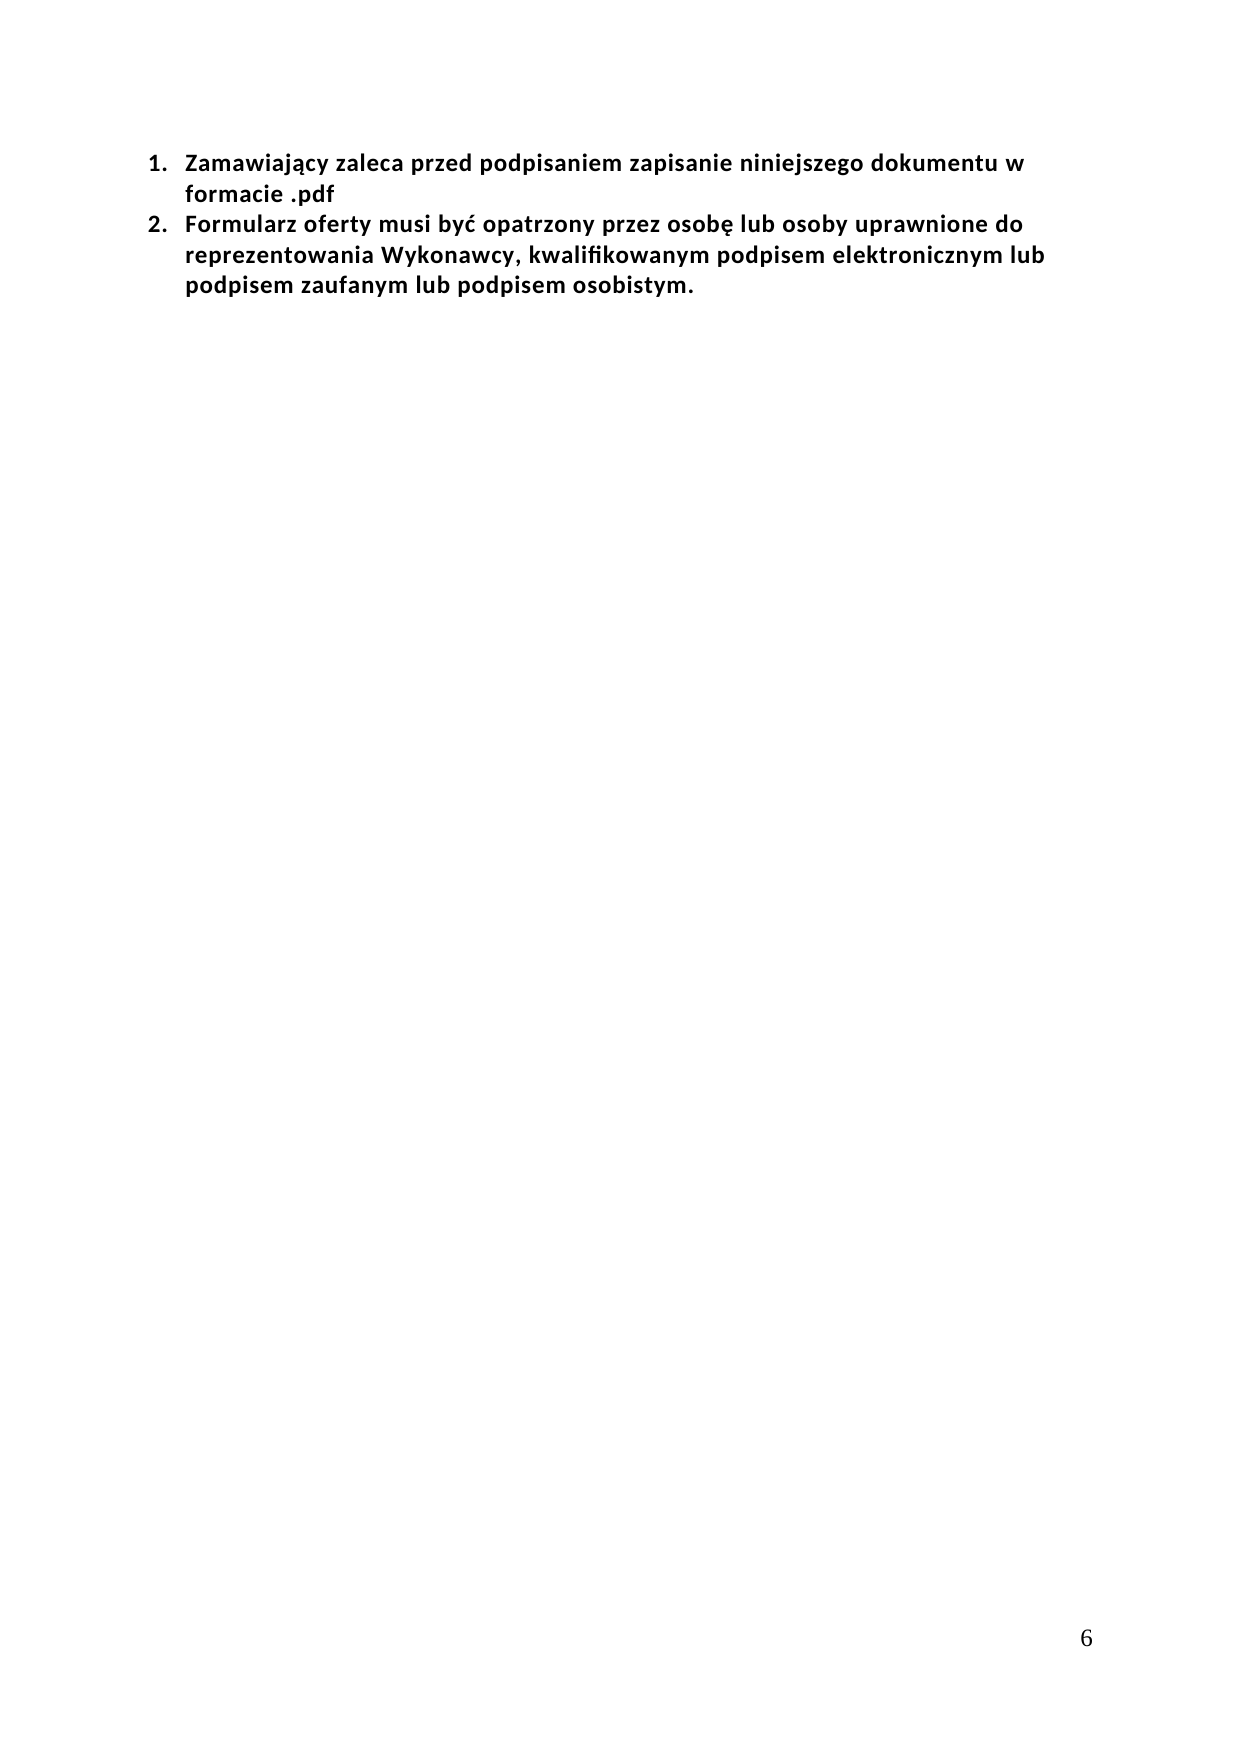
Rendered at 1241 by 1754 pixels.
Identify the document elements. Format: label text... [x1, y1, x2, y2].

list Zamawiający zaleca przed podpisaniem zapisanie niniejszego dokumentu w formacie .pdf [148, 148, 1093, 209]
list Formularz oferty musi być opatrzony przez osobę lub osoby uprawnione do reprezentowania Wykonawcy, kwalifikowanym podpisem elektronicznym lub podpisem zaufanym lub podpisem osobistym. [148, 209, 1093, 300]
